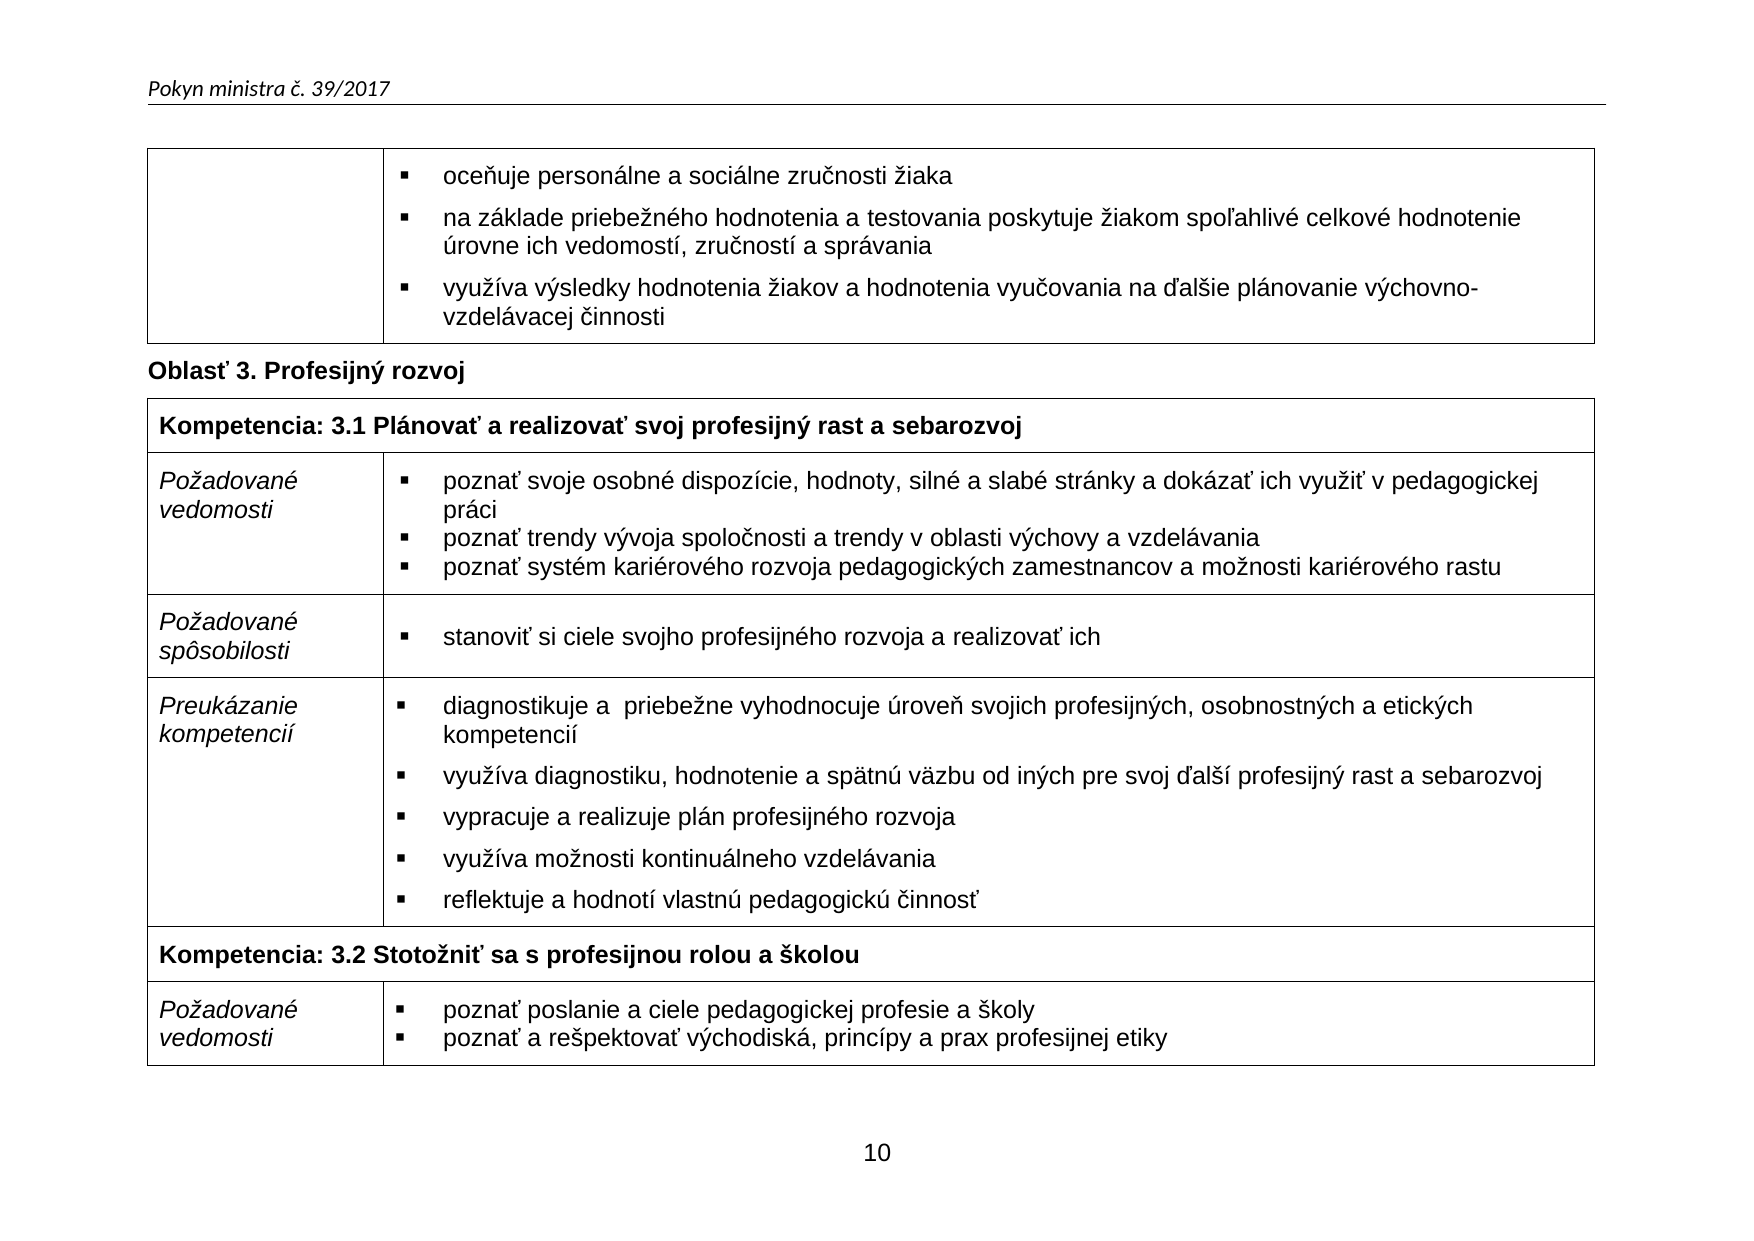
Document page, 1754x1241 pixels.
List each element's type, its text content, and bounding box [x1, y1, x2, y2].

table_cell Preukázanie kompetencií [148, 678, 383, 926]
table_header Kompetencia: 3.1 Plánovať a realizovať svoj profesijný rast a sebarozvoj [148, 399, 1594, 452]
table_cell stanoviť si ciele svojho profesijného rozvoja a realizovať ich [384, 595, 1594, 677]
table_cell poznať poslanie a ciele pedagogickej profesie a školy poznať a rešpektovať východiská, princípy a prax profesijnej etiky [384, 982, 1594, 1065]
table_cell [148, 149, 383, 343]
table_cell Požadované spôsobilosti [148, 595, 383, 677]
table_cell Kompetencia: 3.2 Stotožniť sa s profesijnou rolou a školou [148, 927, 1594, 981]
table_cell Požadované vedomosti [148, 982, 383, 1065]
text Oblasť 3. Profesijný rozvoj [148, 356, 1606, 385]
table_cell poznať svoje osobné dispozície, hodnoty, silné a slabé stránky a dokázať ich využiť v pedagogickej práci poznať trendy vývoja spoločnosti a trendy v oblasti výchovy a vzdelávania poznať systém kariérového rozvoja pedagogických zamestnancov a možnosti kariérového rastu [384, 453, 1594, 594]
table_cell diagnostikuje a priebežne vyhodnocuje úroveň svojich profesijných, osobnostných a etických kompetencií využíva diagnostiku, hodnotenie a spätnú väzbu od iných pre svoj ďalší profesijný rast a sebarozvoj vypracuje a realizuje plán profesijného rozvoja využíva možnosti kontinuálneho vzdelávania reflektuje a hodnotí vlastnú pedagogickú činnosť [384, 678, 1594, 926]
table_cell Požadované vedomosti [148, 453, 383, 594]
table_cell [384, 149, 1594, 343]
